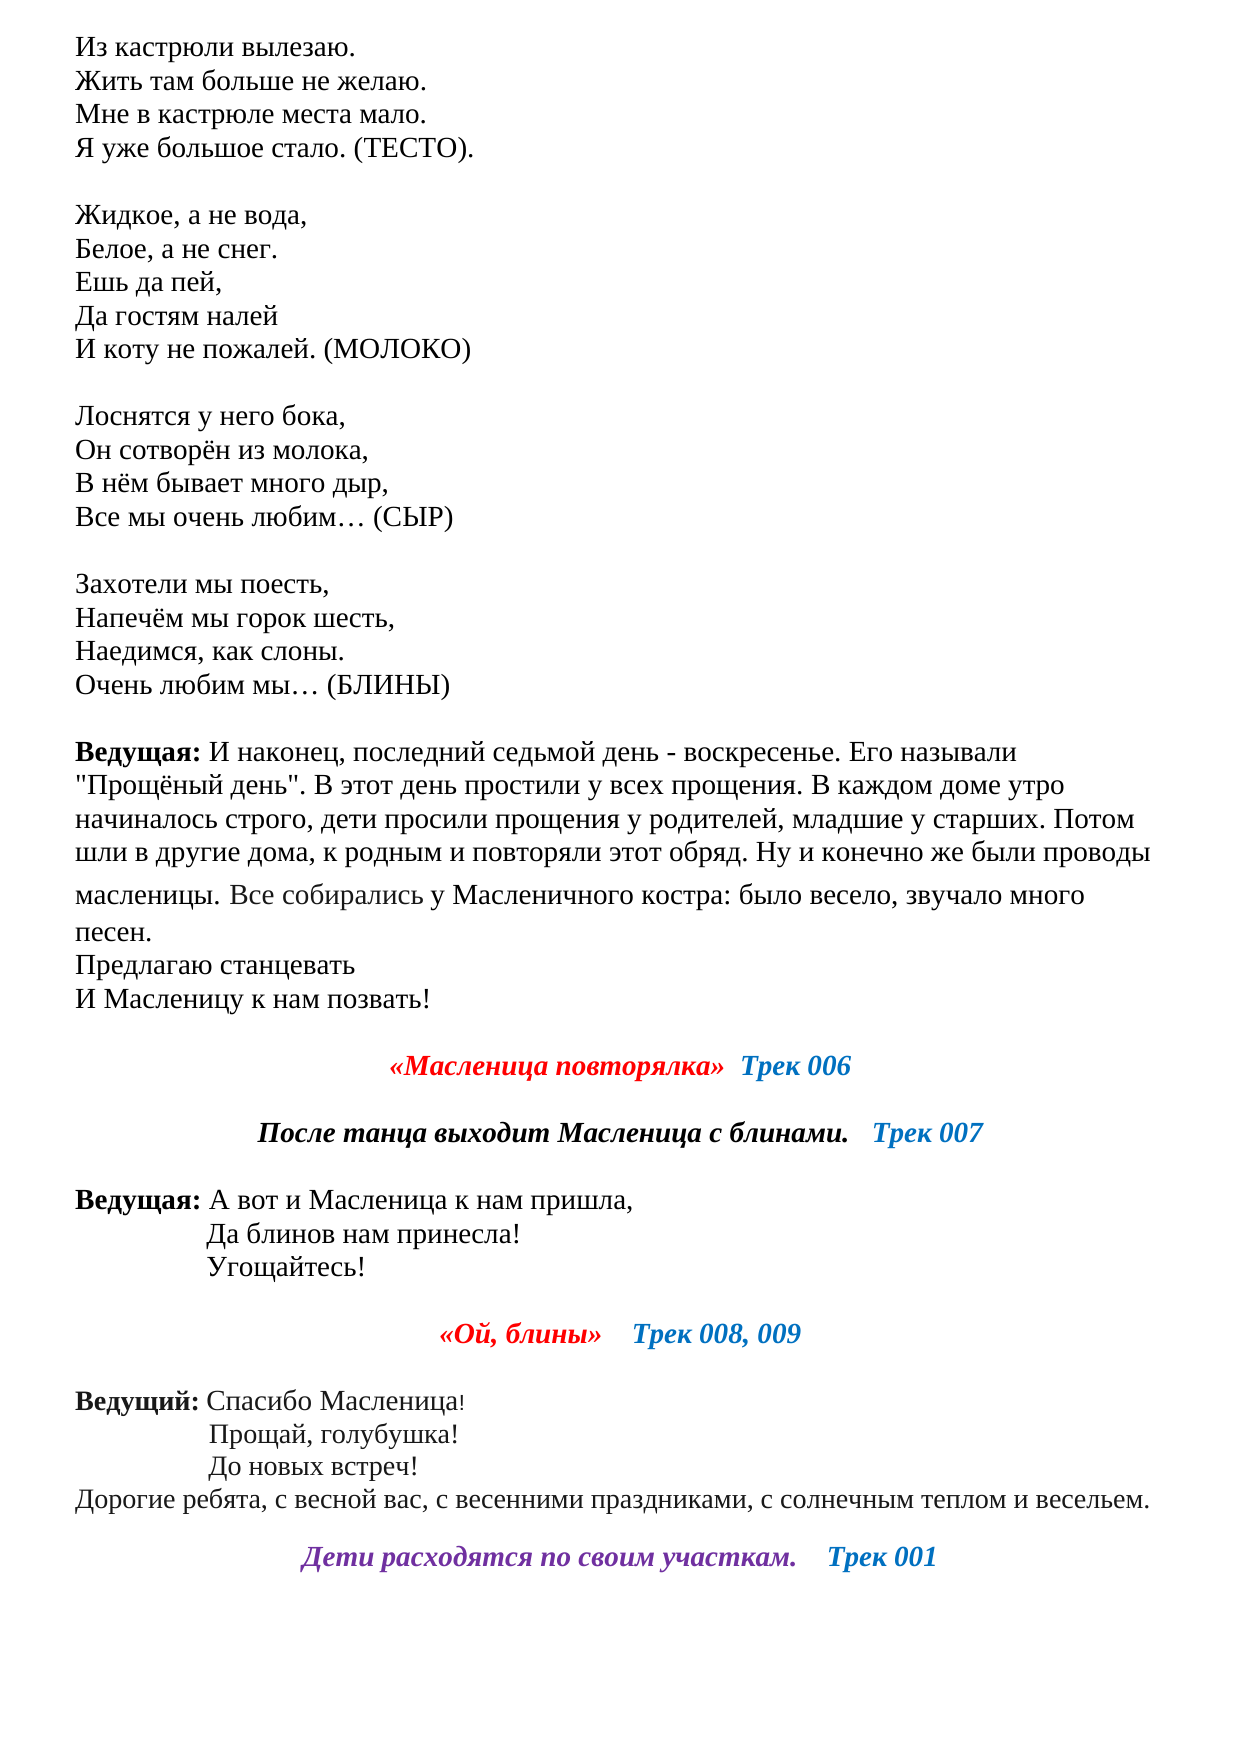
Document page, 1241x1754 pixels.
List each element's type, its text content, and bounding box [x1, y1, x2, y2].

text «Масленица повторялка» Трек 006 [75, 1048, 1165, 1082]
text Захотели мы поесть, Напечём мы горок шесть, Наедимся, как слоны. Очень любим мы… (БЛИНЫ) [75, 566, 1165, 700]
text Дети расходятся по своим участкам. Трек 001 [75, 1539, 1165, 1573]
text Да блинов нам принесла! [75, 1216, 1165, 1249]
text После танца выходит Масленица с блинами. Трек 007 [75, 1115, 1165, 1149]
text Ведущая: А вот и Масленица к нам пришла, [75, 1182, 1165, 1216]
text Ведущая: И наконец, последний седьмой день - воскресенье. Его называли "Прощёный день". В этот день простили у всех прощения. В каждом доме утро начиналось строго, дети просили прощения у родителей, младшие у старших. Потом шли в другие дома, к родным и повторяли этот обряд. Ну и конечно же были проводы масленицы. Все собирались у Масленичного костра: было весело, звучало много песен. [75, 734, 1165, 947]
text И Масленицу к нам позвать! [75, 981, 1165, 1014]
text Дорогие ребята, с весной вас, с весенними праздниками, с солнечным теплом и весельем. [75, 1482, 1165, 1514]
text Из кастрюли вылезаю. [75, 29, 1165, 63]
text До новых встреч! [75, 1449, 1165, 1482]
text Мне в кастрюле места мало. [75, 97, 1165, 130]
text Угощайтесь! [75, 1249, 1165, 1283]
text Жить там больше не желаю. [75, 63, 1165, 97]
text Прощай, голубушка! [75, 1417, 1165, 1449]
text «Ой, блины» Трек 008, 009 [75, 1316, 1165, 1350]
text Я уже большое стало. (ТЕСТО). [75, 130, 1165, 164]
text Ведущий: Спасибо Масленица! [75, 1383, 1165, 1417]
text Жидкое, а не вода, Белое, а не снег. Ешь да пей, Да гостям налей И коту не пожалей. (МОЛОКО) Лоснятся у него бока, Он сотворён из молока, В нём бывает много дыр, Все мы очень любим… (СЫР) [75, 197, 1165, 533]
text Предлагаю станцевать [75, 947, 1165, 981]
